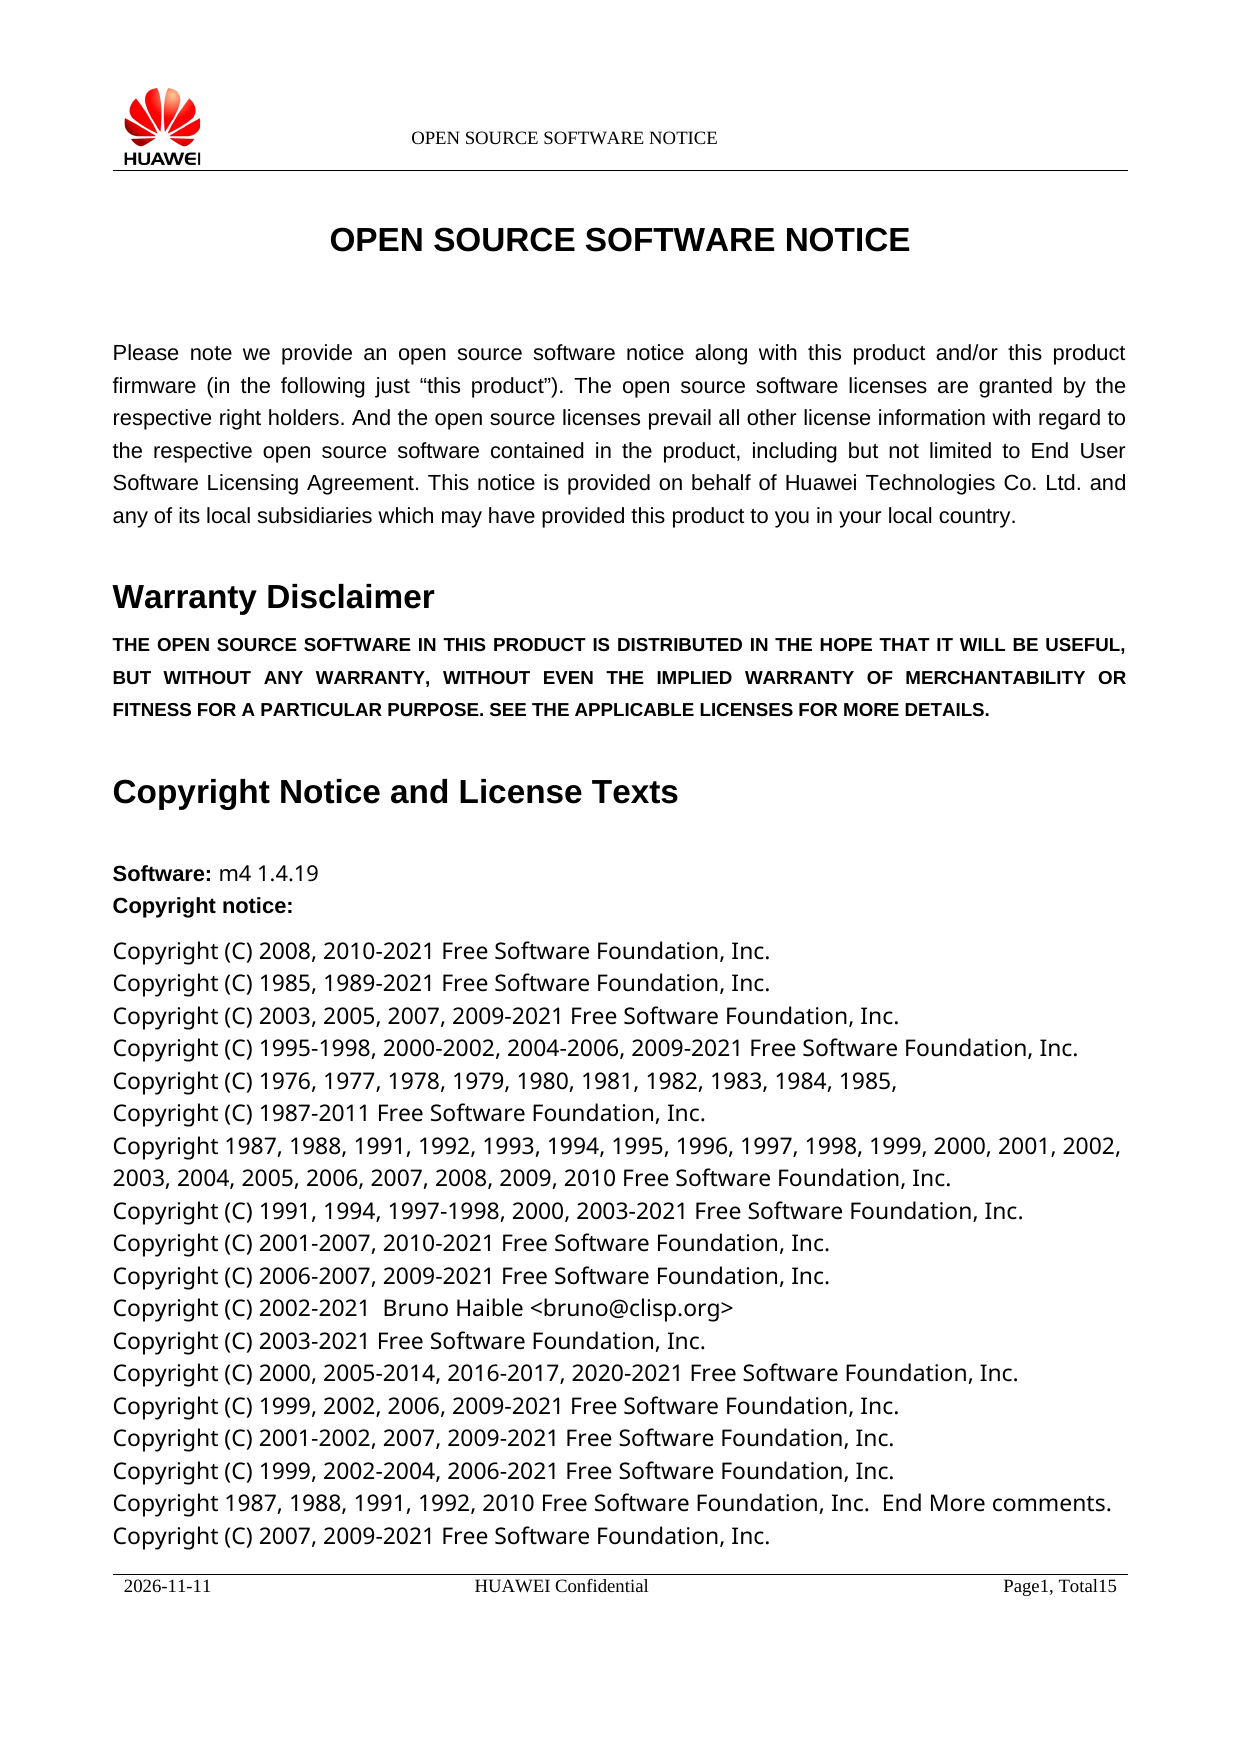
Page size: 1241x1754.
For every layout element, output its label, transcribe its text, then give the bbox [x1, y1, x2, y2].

title Software: m4 1.4.19 [112, 856, 1128, 889]
text Copyright notice: [112, 889, 1128, 921]
text OPEN SOURCE SOFTWARE NOTICE [112, 206, 1128, 271]
text Copyright Notice and License Texts [112, 759, 1128, 824]
text Please note we provide an open source software notice along with this product and/or this product firmware (in the following just “this product”). The open source software licenses are granted by the respective right holders. And the open source licenses prevail all other license information with regard to the respective open source software contained in the product, including but not limited to End User Software Licensing Agreement. This notice is provided on behalf of Huawei Technologies Co. Ltd. and any of its local subsidiaries which may have provided this product to you in your local country. [112, 336, 1128, 531]
text The open source software in this product is distributed in the hope that it will be useful, but WITHOUT ANY WARRANTY, without even the implied warranty of MERCHANTABILITY or FITNESS FOR A PARTICULAR PURPOSE. See the applicable licenses for more details. [112, 629, 1128, 726]
picture [124, 88, 201, 165]
text Warranty Disclaimer [112, 564, 1128, 629]
